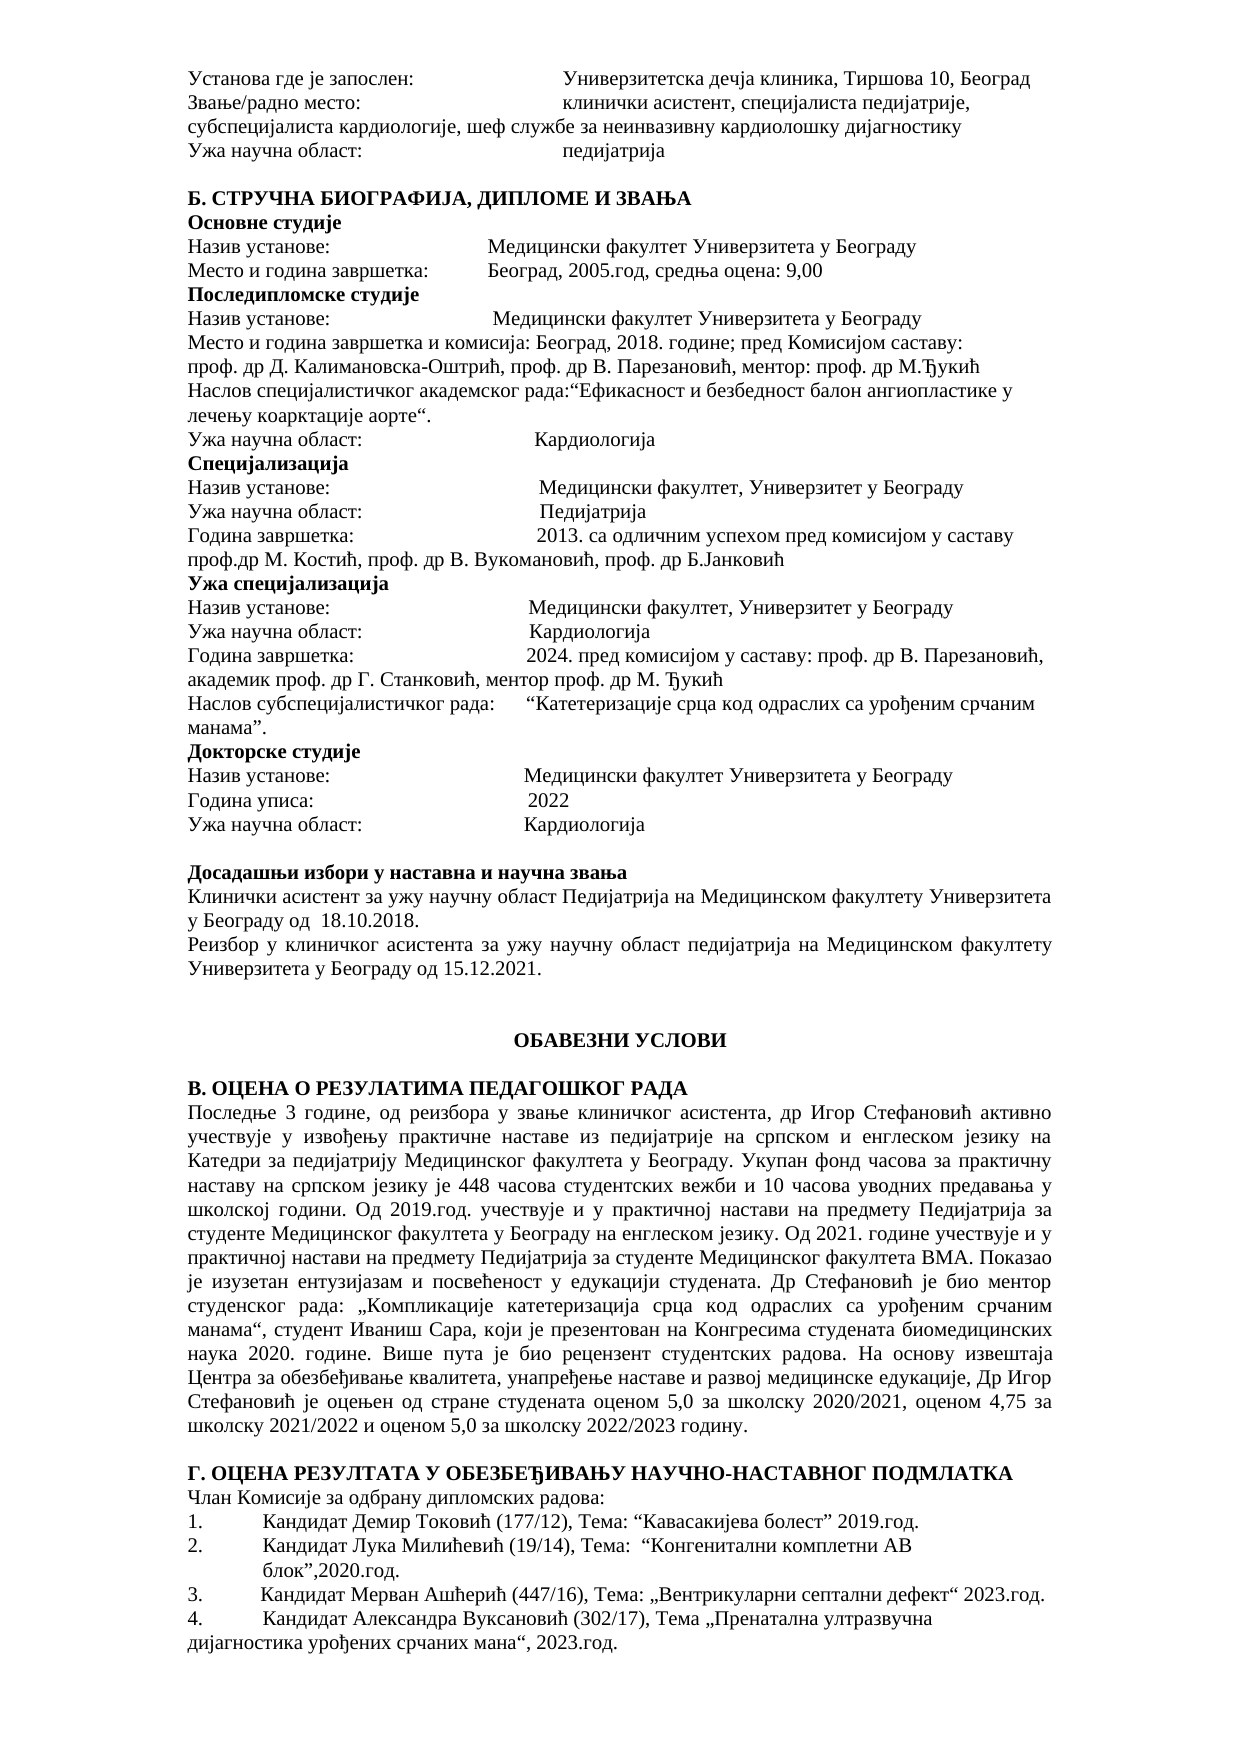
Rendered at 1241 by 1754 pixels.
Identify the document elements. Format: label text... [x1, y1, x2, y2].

list Кандидат Демир Токовић (177/12), Тема: “Кавасакијева болест” 2019.год. [187, 1509, 1053, 1533]
text Назив установе: Медицински факултет, Универзитет у Београду [187, 595, 1053, 619]
text Последње 3 године, од реизбора у звање клиничког асистента, др Игор Стефановић активно учествује у извођењу практичне наставе из педијатрије на српском и енглеском језику на Катедри за педијатрију Медицинског факултета у Београду. Укупан фонд часова за практичну наставу на српском језику је 448 часова студентских вежби и 10 часова уводних предавања у школској години. Од 2019.год. учествује и у практичној настави на предмету Педијатрија за студенте Медицинског факултета у Београду на енглеском језику. Од 2021. године учествује и у практичној настави на предмету Педијатрија за студенте Медицинског факултета ВМА. Показао је изузетан ентузијазам и посвећеност у едукацији студената. Др Стефановић је био ментор студенског рада: „Компликације катетеризација срца код одраслих са урођеним срчаним манама“, студент Иваниш Сара, који је презентован на Конгресима студената биомедицинских наука 2020. године. Више пута је био рецензент студентских радова. На основу извештаја Центра за обезбеђивање квалитета, унапређење наставе и развој медицинске едукације, Др Игор Стефановић је оцењен од стране студената оценом 5,0 за школску 2020/2021, оценом 4,75 за школску 2021/2022 и оценом 5,0 за школску 2022/2023 годину. [187, 1100, 1053, 1437]
text Специјализација [187, 451, 1053, 475]
text Г. ОЦЕНА РЕЗУЛТАТА У ОБЕЗБЕЂИВАЊУ НАУЧНО-НАСТАВНОГ ПОДМЛАТКА [187, 1461, 1053, 1485]
text Ужа научна област: Кардиологија [187, 427, 1053, 451]
text Клинички асистент за ужу научну област Педијатрија на Медицинском факултету Универзитета у Београду од 18.10.2018. [187, 884, 1053, 932]
text Ужа научна област: педијатрија [187, 138, 1053, 162]
text Година завршетка: 2024. пред комисијом у саставу: проф. др В. Парезановић, академик проф. др Г. Станковић, ментор проф. др М. Ђукић [187, 643, 1053, 691]
text Последипломске студије [187, 282, 1053, 306]
text Б. СТРУЧНА БИОГРАФИЈА, ДИПЛОМЕ И ЗВАЊА [187, 186, 1053, 210]
text В. ОЦЕНА О РЕЗУЛАТИМА ПЕДАГОШКОГ РАДА [187, 1076, 1053, 1100]
text Ужа научна област: Педијатрија [187, 499, 1053, 523]
text Члан Комисије за одбрану дипломских радова: [187, 1485, 1053, 1509]
text Назив установе: Медицински факултет Универзитета у Београду [187, 763, 1053, 787]
text Назив установе: Медицински факултет, Универзитет у Београду [187, 475, 1053, 499]
text Место и година завршетка: Београд, 2005.год, средња оцена: 9,00 [187, 258, 1053, 282]
text Година завршетка: 2013. са одличним успехом пред комисијом у саставу проф.др М. Костић, проф. др В. Вукомановић, проф. др Б.Јанковић [187, 523, 1053, 571]
text Звање/радно место: клинички асистент, специјалиста педијатрије, субспецијалиста кардиологије, шеф службе за неинвазивну кардиолошку дијагностику [187, 90, 1053, 138]
text Наслов субспецијалистичког рада: “Катетеризације срца код одраслих са урођеним срчаним манама”. [187, 691, 1053, 739]
text Место и година завршетка и комисија: Београд, 2018. године; пред Комисијом саставу: проф. др Д. Калимановска-Оштрић, проф. др В. Парезановић, ментор: проф. др М.Ђукић [187, 330, 1053, 378]
text Ужа научна област: Кардиологија [187, 812, 1053, 836]
text Назив установе: Медицински факултет Универзитета у Београду [187, 234, 1053, 258]
text Досадашњи избори у наставна и научна звања [187, 860, 1053, 884]
text 3. Кандидат Мерван Ашћерић (447/16), Тема: „Вентрикуларни септални дефект“ 2023.год. [187, 1582, 1053, 1606]
text ОБАВЕЗНИ УСЛОВИ [187, 1028, 1053, 1052]
text Основне студије [187, 210, 1053, 234]
text Ужа научна област: Кардиологија [187, 619, 1053, 643]
text Установа где је запослен: Универзитетска дечја клиника, Тиршова 10, Београд [187, 66, 1053, 90]
text Реизбор у клиничког асистента за ужу научну област педијатрија на Медицинском факултету Универзитета у Београду од 15.12.2021. [187, 932, 1053, 980]
text Докторске студије [187, 739, 1053, 763]
text Назив установе: Медицински факултет Универзитета у Београду [187, 306, 1053, 330]
text Ужа специјализација [187, 571, 1053, 595]
list Кандидат Лука Милићевић (19/14), Тема: “Конгенитални комплетни АВ блок”,2020.год. [187, 1533, 1053, 1582]
text 4. Кандидат Александра Вуксановић (302/17), Тема „Пренатална ултразвучна дијагностика урођених срчаних мана“, 2023.год. [187, 1606, 1053, 1654]
text Наслов специјалистичког академског рада:“Ефикасност и безбедност балон ангиопластике у лечењу коарктације аорте“. [187, 378, 1053, 427]
text Година уписа: 2022 [187, 787, 1053, 812]
